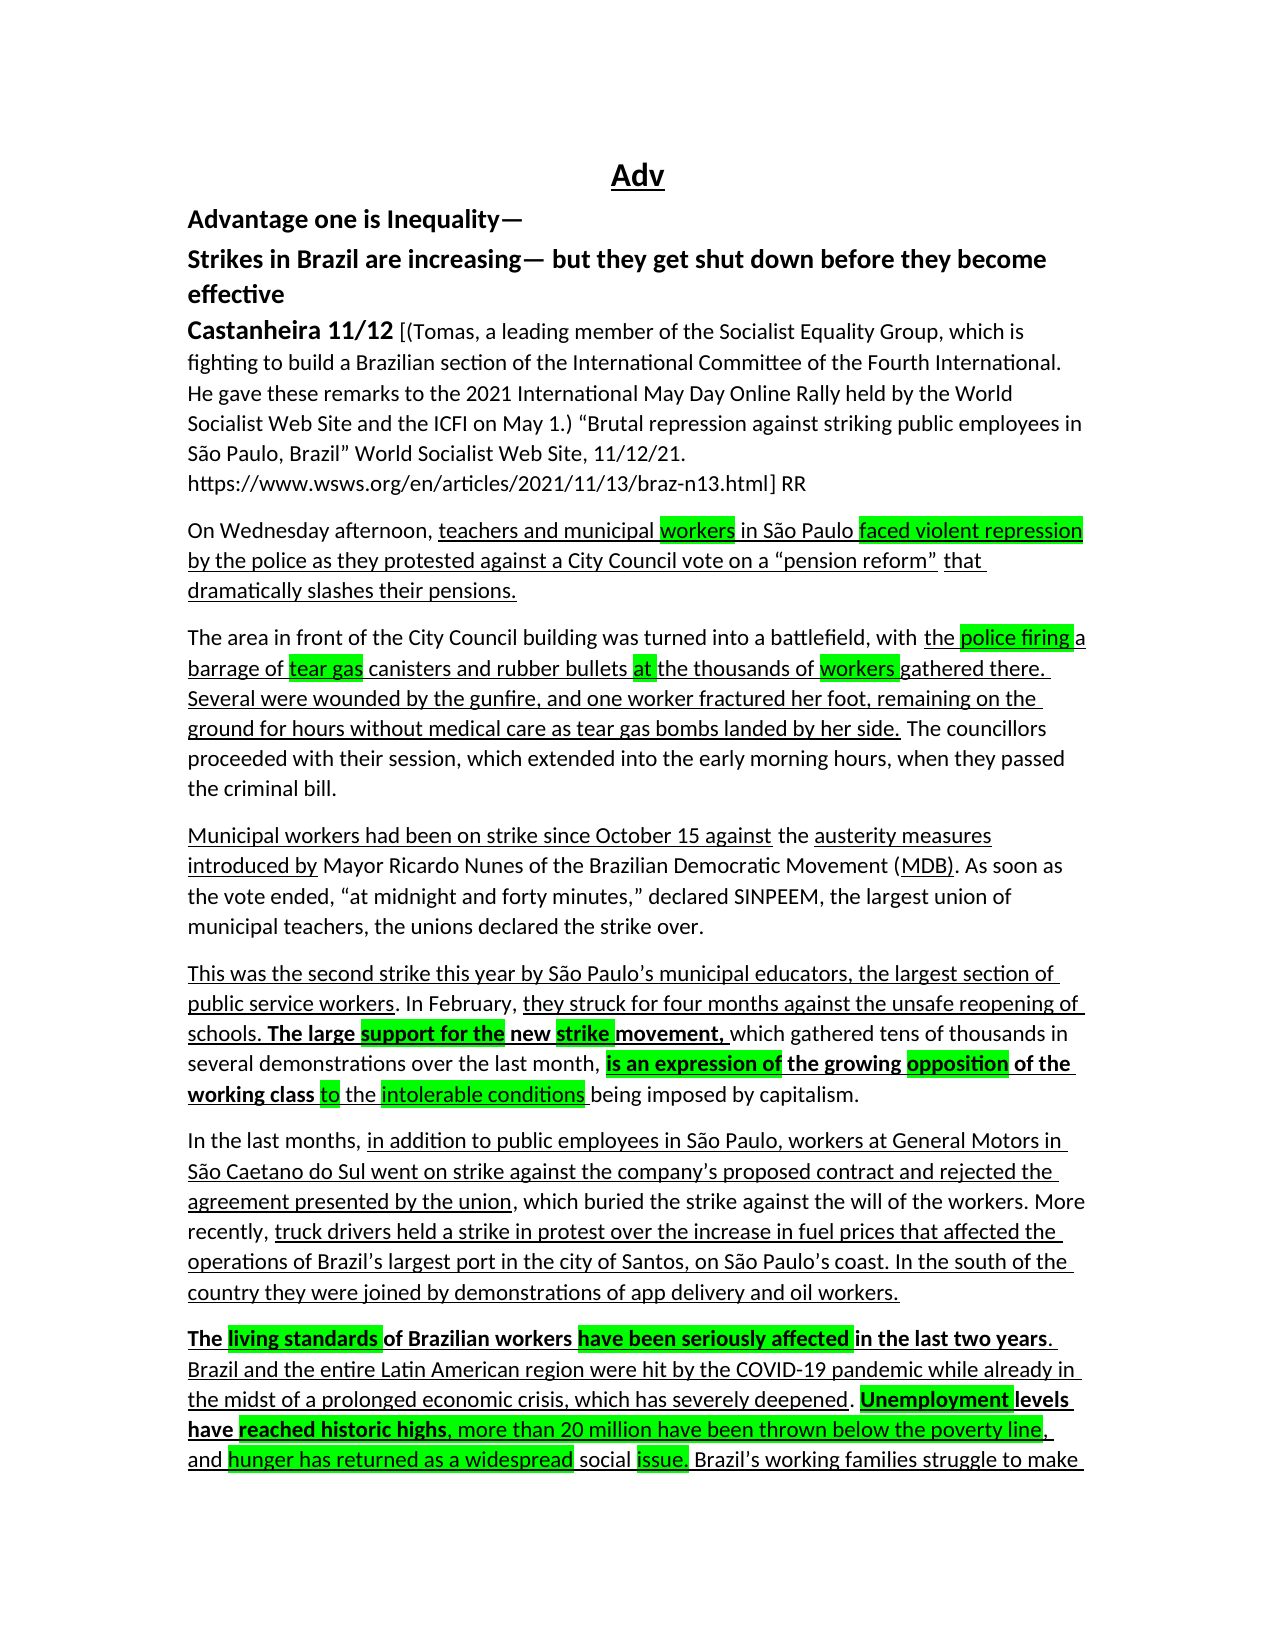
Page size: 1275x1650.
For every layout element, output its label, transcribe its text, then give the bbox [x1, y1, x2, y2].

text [187, 1324, 1087, 1473]
text Municipal workers had been on strike since October 15 against the austerity measures introduced by Mayor Ricardo Nunes of the Brazilian Democratic Movement (MDB). As soon as the vote ended, “at midnight and forty minutes,” declared SINPEEM, the largest union of municipal teachers, the unions declared the strike over. [187, 821, 1087, 940]
text Castanheira 11/12 [(Tomas, a leading member of the Socialist Equality Group, which is fighting to build a Brazilian section of the International Committee of the Fourth International. He gave these remarks to the 2021 International May Day Online Rally held by the World Socialist Web Site and the ICFI on May 1.) “Brutal repression against striking public employees in São Paulo, Brazil” World Socialist Web Site, 11/12/21. https://www.wsws.org/en/articles/2021/11/13/braz-n13.html] RR [187, 313, 1087, 497]
subtitle Strikes in Brazil are increasing— but they get shut down before they become effective [187, 242, 1087, 311]
subtitle Adv [187, 154, 1087, 195]
text In the last months, in addition to public employees in São Paulo, workers at General Motors in São Caetano do Sul went on strike against the company’s proposed contract and rejected the agreement presented by the union, which buried the strike against the will of the workers. More recently, truck drivers held a strike in protest over the increase in fuel prices that affected the operations of Brazil’s largest port in the city of Santos, on São Paulo’s coast. In the south of the country they were joined by demonstrations of app delivery and oil workers. [187, 1127, 1087, 1306]
text On Wednesday afternoon, teachers and municipal workers in São Paulo faced violent repression by the police as they protested against a City Council vote on a “pension reform” that dramatically slashes their pensions. [187, 516, 1087, 605]
subtitle Advantage one is Inequality— [187, 202, 1087, 235]
text This was the second strike this year by São Paulo’s municipal educators, the largest section of public service workers. In February, they struck for four months against the unsafe reopening of schools. The large support for the new strike movement, which gathered tens of thousands in several demonstrations over the last month, is an expression of the growing opposition of the working class to the intolerable conditions being imposed by capitalism. [187, 959, 1087, 1108]
text The area in front of the City Council building was turned into a battlefield, with the police firing a barrage of tear gas canisters and rubber bullets at the thousands of workers gathered there. Several were wounded by the gunfire, and one worker fractured her foot, remaining on the ground for hours without medical care as tear gas bombs landed by her side. The councillors proceeded with their session, which extended into the early morning hours, when they passed the criminal bill. [187, 623, 1087, 803]
